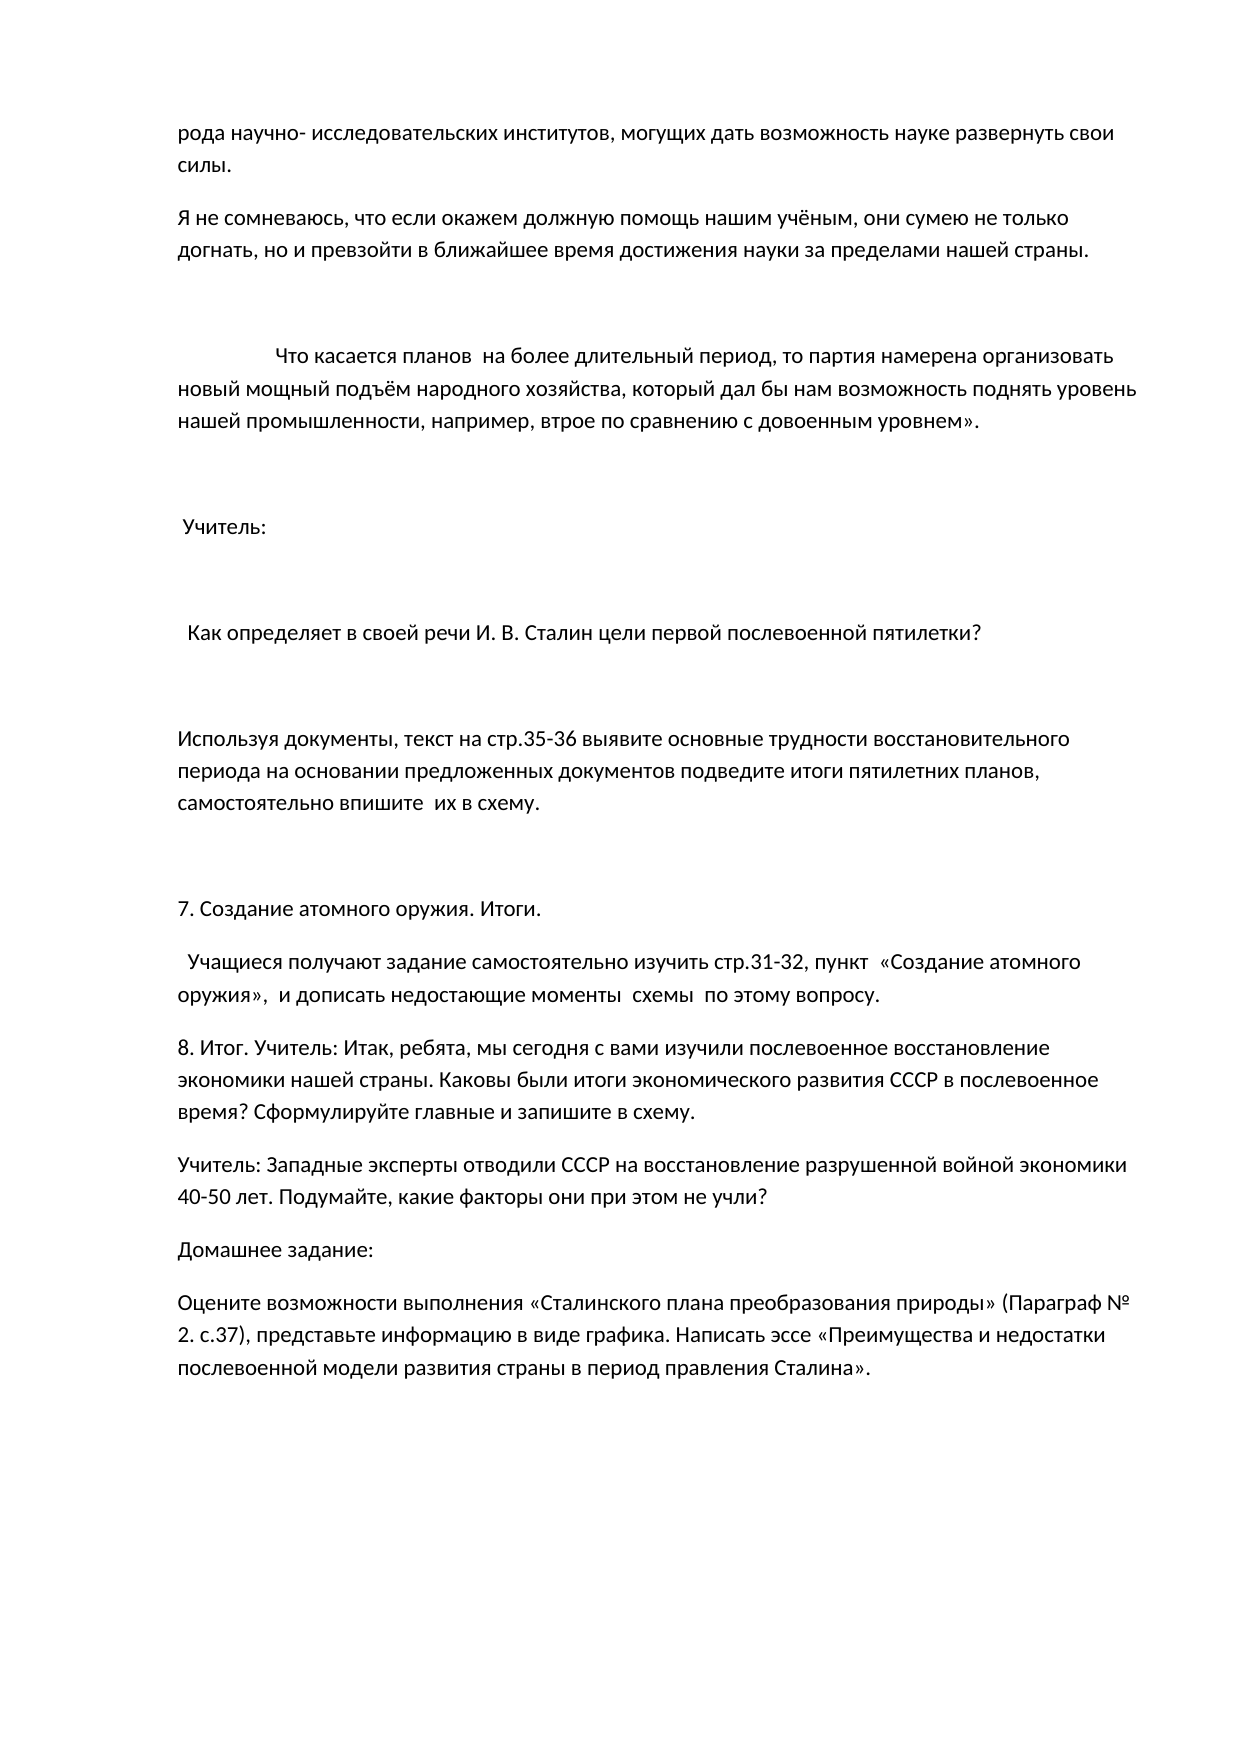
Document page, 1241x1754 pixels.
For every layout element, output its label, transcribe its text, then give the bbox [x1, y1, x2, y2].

text Как определяет в своей речи И. В. Сталин цели первой послевоенной пятилетки? [177, 618, 1152, 646]
text Учитель: Западные эксперты отводили СССР на восстановление разрушенной войной экономики 40-50 лет. Подумайте, какие факторы они при этом не учли? [177, 1150, 1152, 1210]
text Оцените возможности выполнения «Сталинского плана преобразования природы» (Параграф № 2. с.37), представьте информацию в виде графика. Написать эссе «Преимущества и недостатки послевоенной модели развития страны в период правления Сталина». [177, 1288, 1152, 1381]
text Учащиеся получают задание самостоятельно изучить стр.31-32, пункт «Создание атомного оружия», и дописать недостающие моменты схемы по этому вопросу. [177, 947, 1152, 1008]
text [177, 118, 1152, 178]
text Используя документы, текст на стр.35-36 выявите основные трудности восстановительного периода на основании предложенных документов подведите итоги пятилетних планов, самостоятельно впишите их в схему. [177, 724, 1152, 816]
text 7. Создание атомного оружия. Итоги. [177, 894, 1152, 922]
text Домашнее задание: [177, 1235, 1152, 1263]
text 8. Итог. Учитель: Итак, ребята, мы сегодня с вами изучили послевоенное восстановление экономики нашей страны. Каковы были итоги экономического развития СССР в послевоенное время? Сформулируйте главные и запишите в схему. [177, 1033, 1152, 1125]
text Я не сомневаюсь, что если окажем должную помощь нашим учёным, они сумею не только догнать, но и превзойти в ближайшее время достижения науки за пределами нашей страны. [177, 203, 1152, 263]
text Учитель: [177, 512, 1152, 540]
text Что касается планов на более длительный период, то партия намерена организовать новый мощный подъём народного хозяйства, который дал бы нам возможность поднять уровень нашей промышленности, например, втрое по сравнению с довоенным уровнем». [177, 342, 1152, 434]
